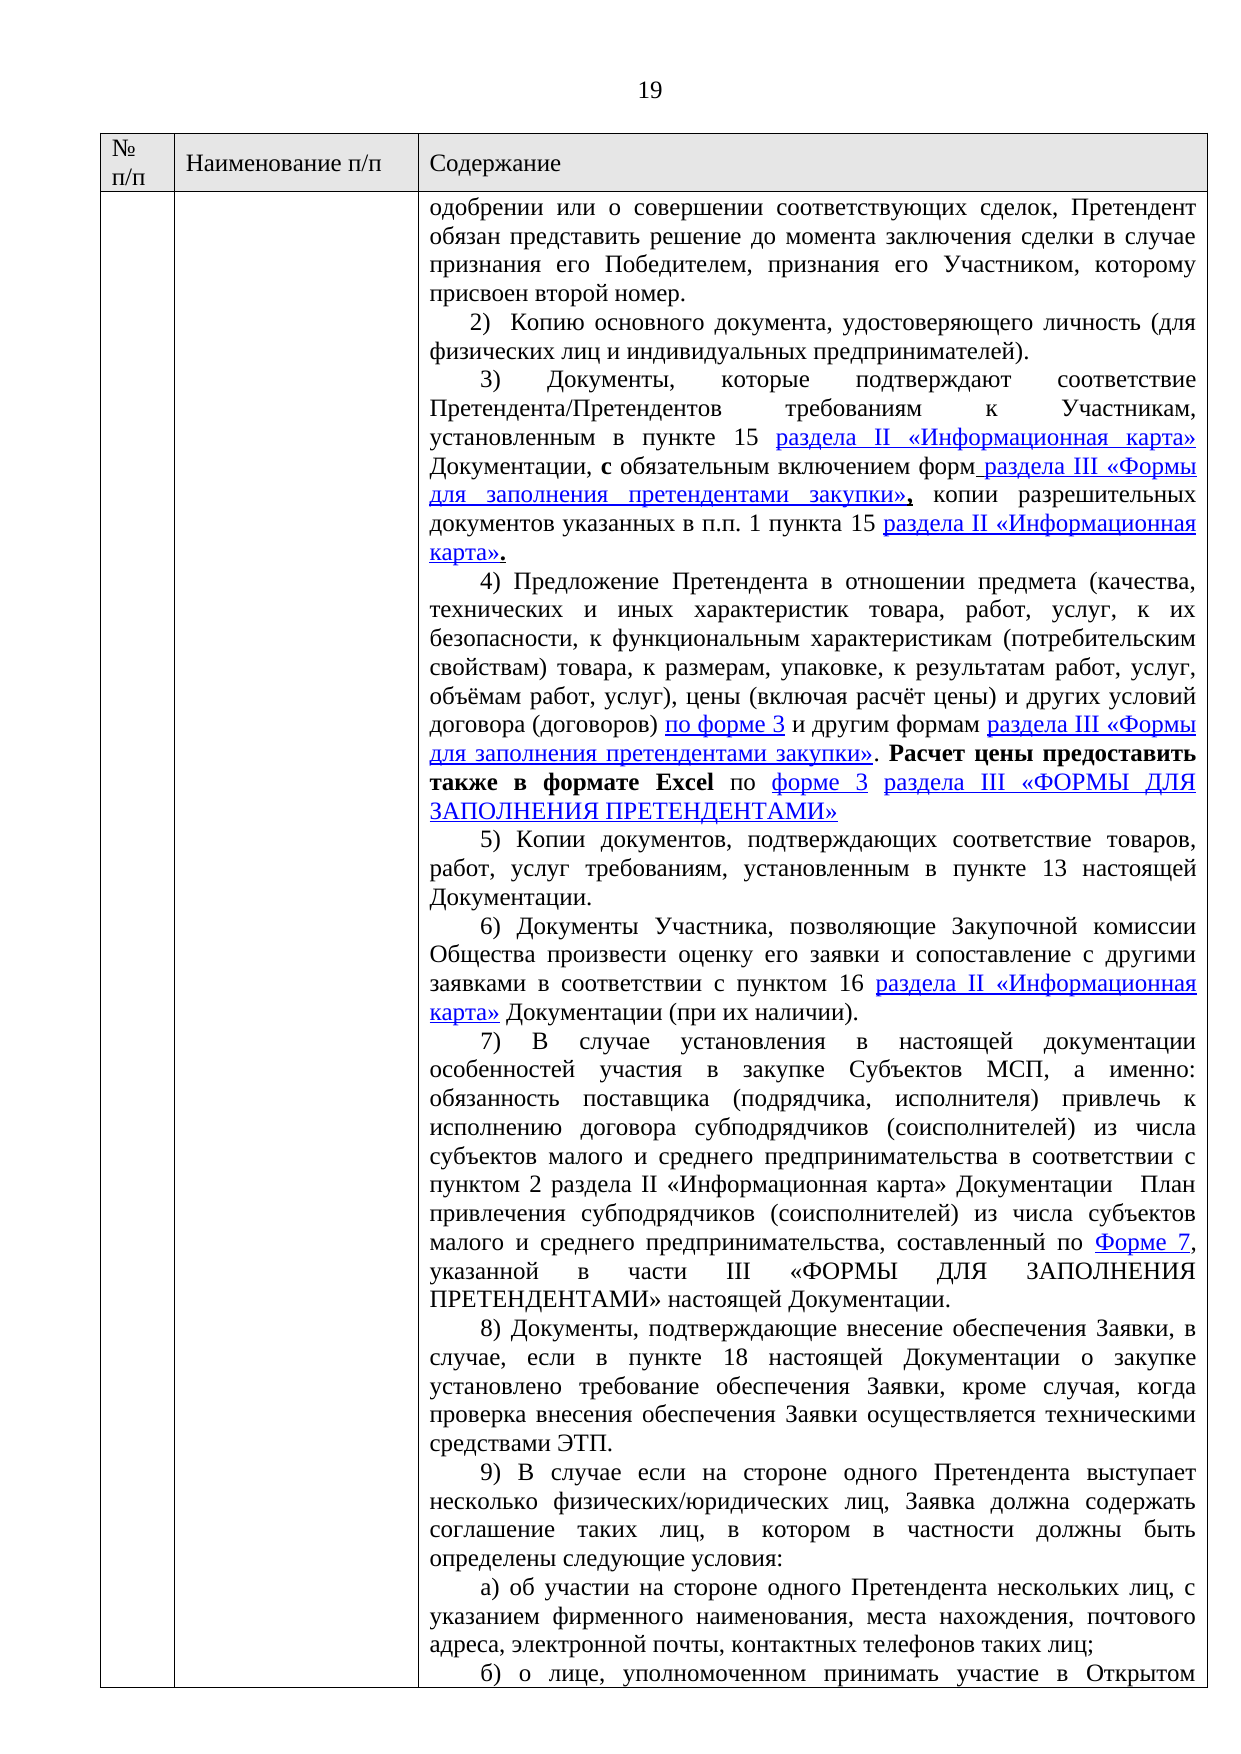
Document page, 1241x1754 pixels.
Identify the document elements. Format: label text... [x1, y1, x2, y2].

table_header Содержание [419, 134, 1207, 191]
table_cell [175, 192, 418, 1687]
table_header Наименование п/п [175, 134, 418, 191]
table_header № п/п [101, 134, 174, 191]
table_cell [101, 192, 174, 1687]
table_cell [419, 192, 1207, 1687]
